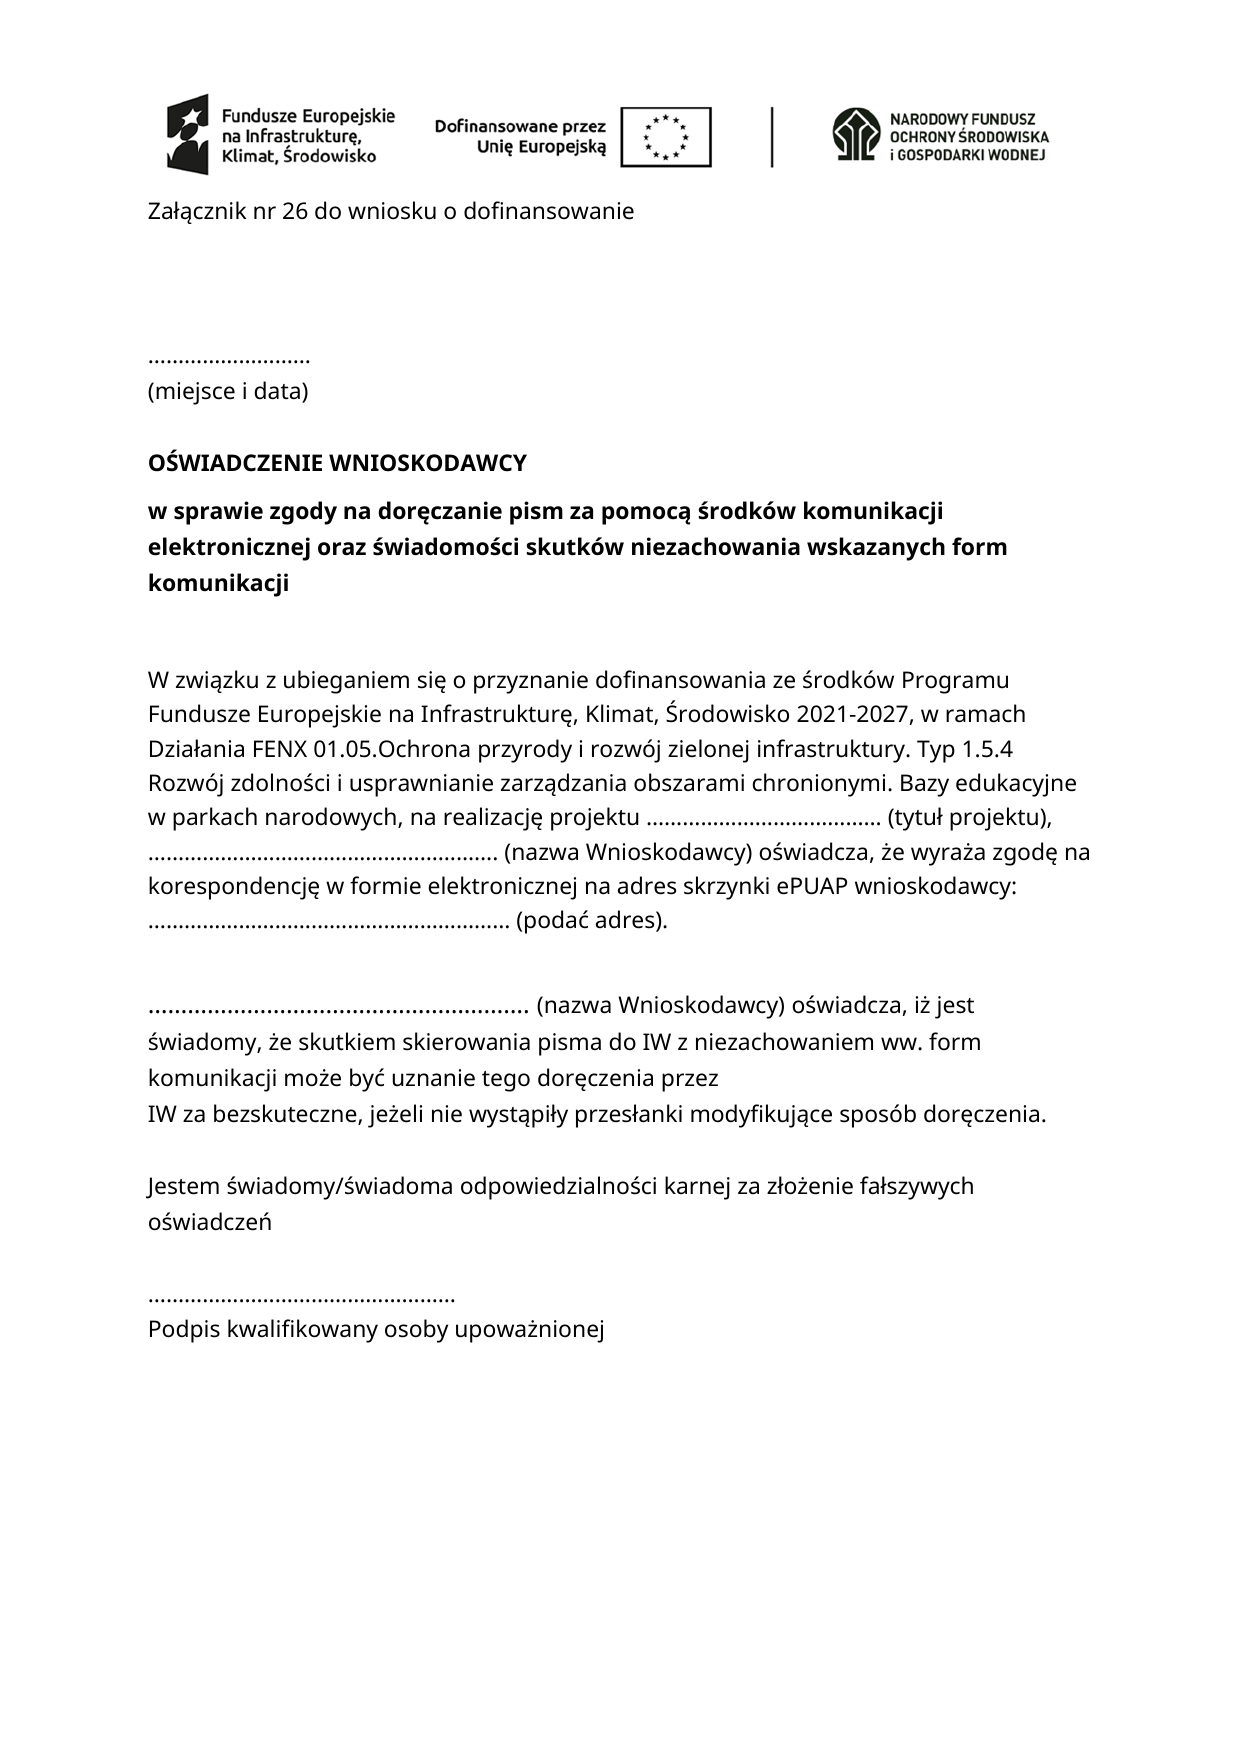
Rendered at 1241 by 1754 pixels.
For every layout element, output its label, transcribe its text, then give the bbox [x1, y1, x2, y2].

text Podpis kwalifikowany osoby upoważnionej [148, 1313, 1093, 1345]
text …………………………………………… [148, 1277, 1093, 1309]
text ……………………… [148, 339, 1093, 370]
picture [147, 73, 1093, 195]
text w sprawie zgody na doręczanie pism za pomocą środków komunikacji elektronicznej oraz świadomości skutków niezachowania wskazanych form komunikacji [148, 495, 1093, 598]
text W związku z ubieganiem się o przyznanie dofinansowania ze środków Programu Fundusze Europejskie na Infrastrukturę, Klimat, Środowisko 2021-2027, w ramach Działania FENX 01.05.Ochrona przyrody i rozwój zielonej infrastruktury. Typ 1.5.4 Rozwój zdolności i usprawnianie zarządzania obszarami chronionymi. Bazy edukacyjne w parkach narodowych, na realizację projektu ………………………………… (tytuł projektu), …………………………………………………. (nazwa Wnioskodawcy) oświadcza, że wyraża zgodę na korespondencję w formie elektronicznej na adres skrzynki ePUAP wnioskodawcy: …………………………………………………… (podać adres). [148, 664, 1093, 936]
text …………………………………………………. (nazwa Wnioskodawcy) oświadcza, iż jest świadomy, że skutkiem skierowania pisma do IW z niezachowaniem ww. form komunikacji może być uznanie tego doręczenia przez IW za bezskuteczne, jeżeli nie wystąpiły przesłanki modyfikujące sposób doręczenia. [148, 987, 1093, 1129]
text OŚWIADCZENIE WNIOSKODAWCY [148, 447, 1093, 478]
text (miejsce i data) [148, 375, 1093, 406]
text Załącznik nr 26 do wniosku o dofinansowanie [148, 195, 1093, 226]
text Jestem świadomy/świadoma odpowiedzialności karnej za złożenie fałszywych oświadczeń [148, 1170, 1093, 1237]
